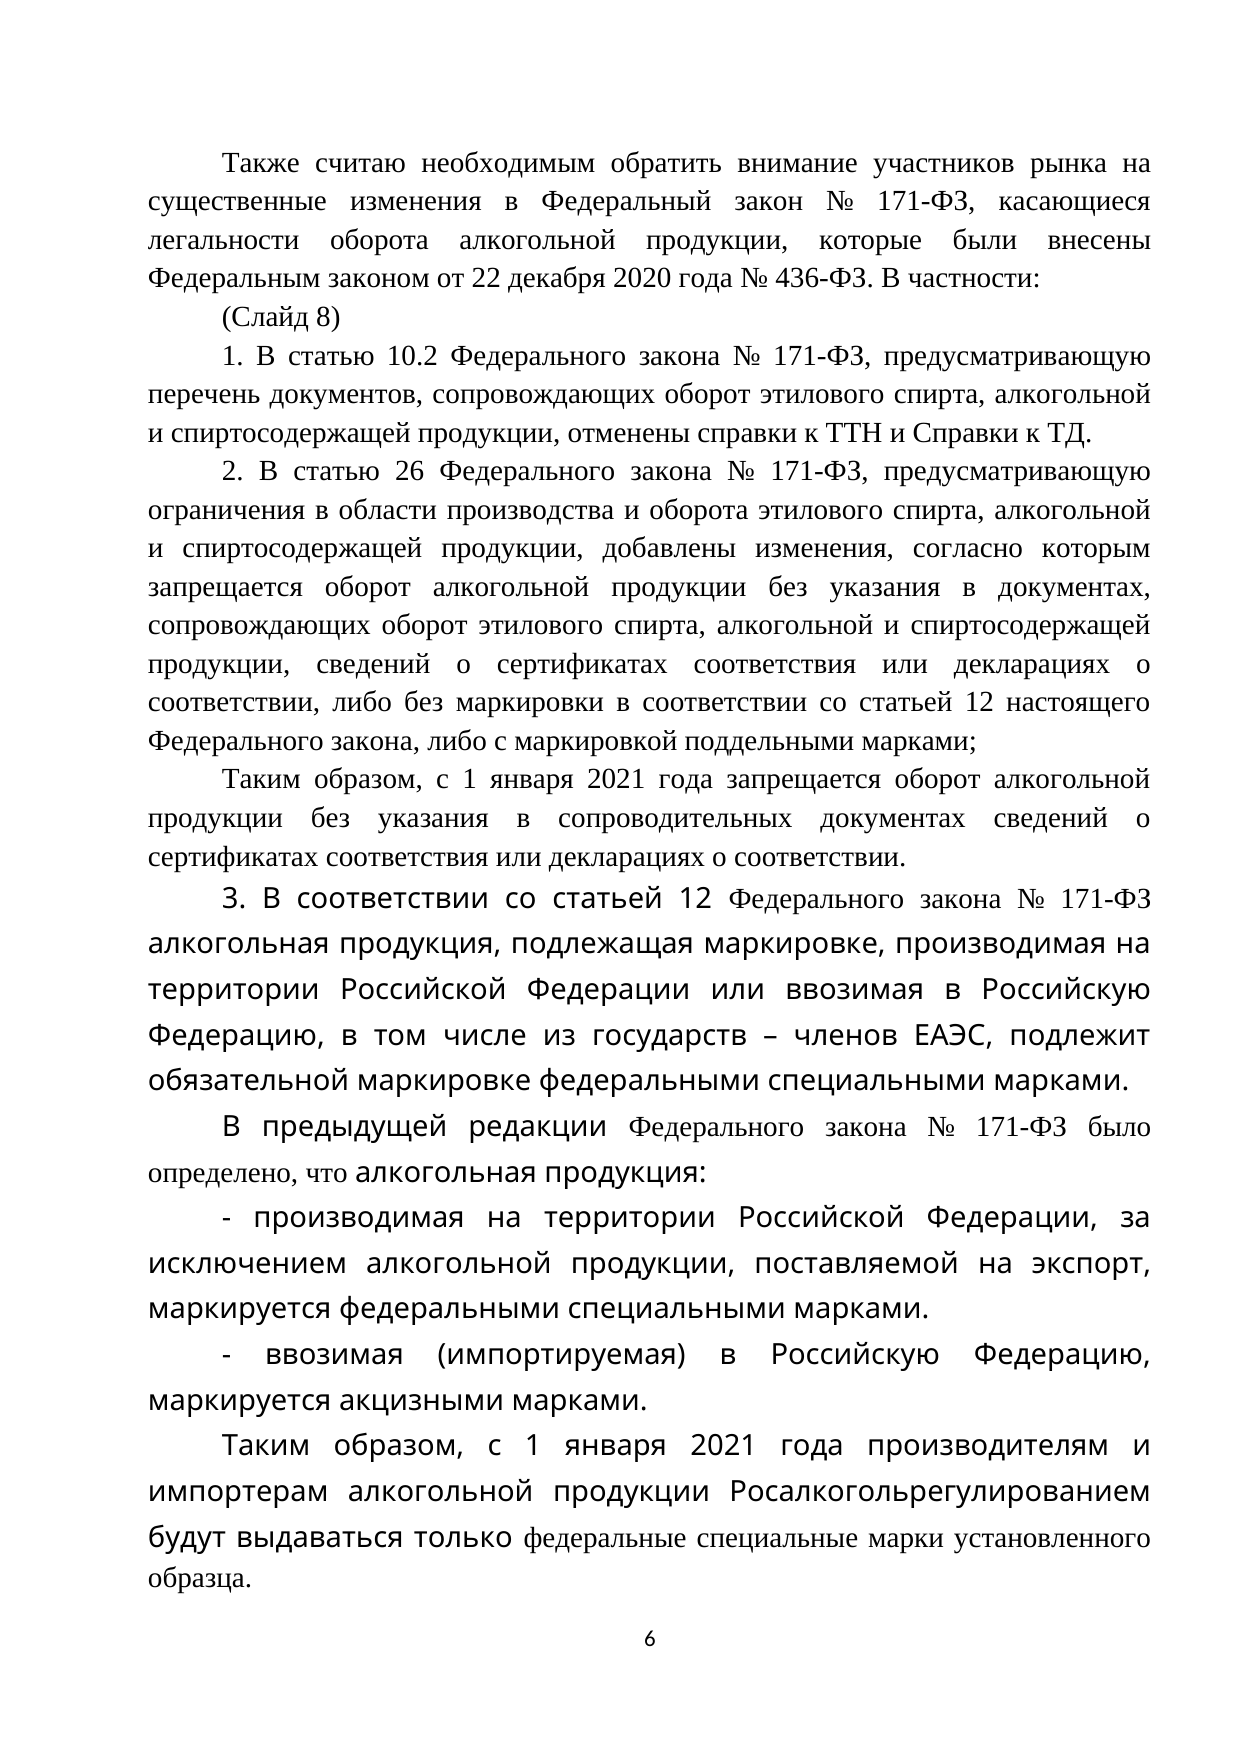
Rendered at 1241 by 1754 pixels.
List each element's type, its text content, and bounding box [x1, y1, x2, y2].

text (Слайд 8) [148, 299, 1152, 333]
text 3. В соответствии со статьей 12 Федерального закона № 171-ФЗ алкогольная продукция, подлежащая маркировке, производимая на территории Российской Федерации или ввозимая в Российскую Федерацию, в том числе из государств – членов ЕАЭС, подлежит обязательной маркировке федеральными специальными марками. [148, 877, 1152, 1099]
text - производимая на территории Российской Федерации, за исключением алкогольной продукции, поставляемой на экспорт, маркируется федеральными специальными марками. [148, 1197, 1152, 1327]
text В предыдущей редакции Федерального закона № 171-ФЗ было определено, что алкогольная продукция: [148, 1105, 1152, 1191]
text 1. В статью 10.2 Федерального закона № 171-ФЗ, предусматривающую перечень документов, сопровождающих оборот этилового спирта, алкогольной и спиртосодержащей продукции, отменены справки к ТТН и Справки к ТД. [148, 338, 1152, 448]
text 2. В статью 26 Федерального закона № 171-ФЗ, предусматривающую ограничения в области производства и оборота этилового спирта, алкогольной и спиртосодержащей продукции, добавлены изменения, согласно которым запрещается оборот алкогольной продукции без указания в документах, сопровождающих оборот этилового спирта, алкогольной и спиртосодержащей продукции, сведений о сертификатах соответствия или декларациях о соответствии, либо без маркировки в соответствии со статьей 12 настоящего Федерального закона, либо с маркировкой поддельными марками; [148, 453, 1152, 757]
text Таким образом, с 1 января 2021 года производителям и импортерам алкогольной продукции Росалкогольрегулированием будут выдаваться только федеральные специальные марки установленного образца. [148, 1425, 1152, 1594]
text - ввозимая (импортируемая) в Российскую Федерацию, маркируется акцизными марками. [148, 1333, 1152, 1419]
text Также считаю необходимым обратить внимание участников рынка на существенные изменения в Федеральный закон № 171-ФЗ, касающиеся легальности оборота алкогольной продукции, которые были внесены Федеральным законом от 22 декабря 2020 года № 436-ФЗ. В частности: [148, 145, 1152, 294]
text Таким образом, с 1 января 2021 года запрещается оборот алкогольной продукции без указания в сопроводительных документах сведений о сертификатах соответствия или декларациях о соответствии. [148, 762, 1152, 872]
